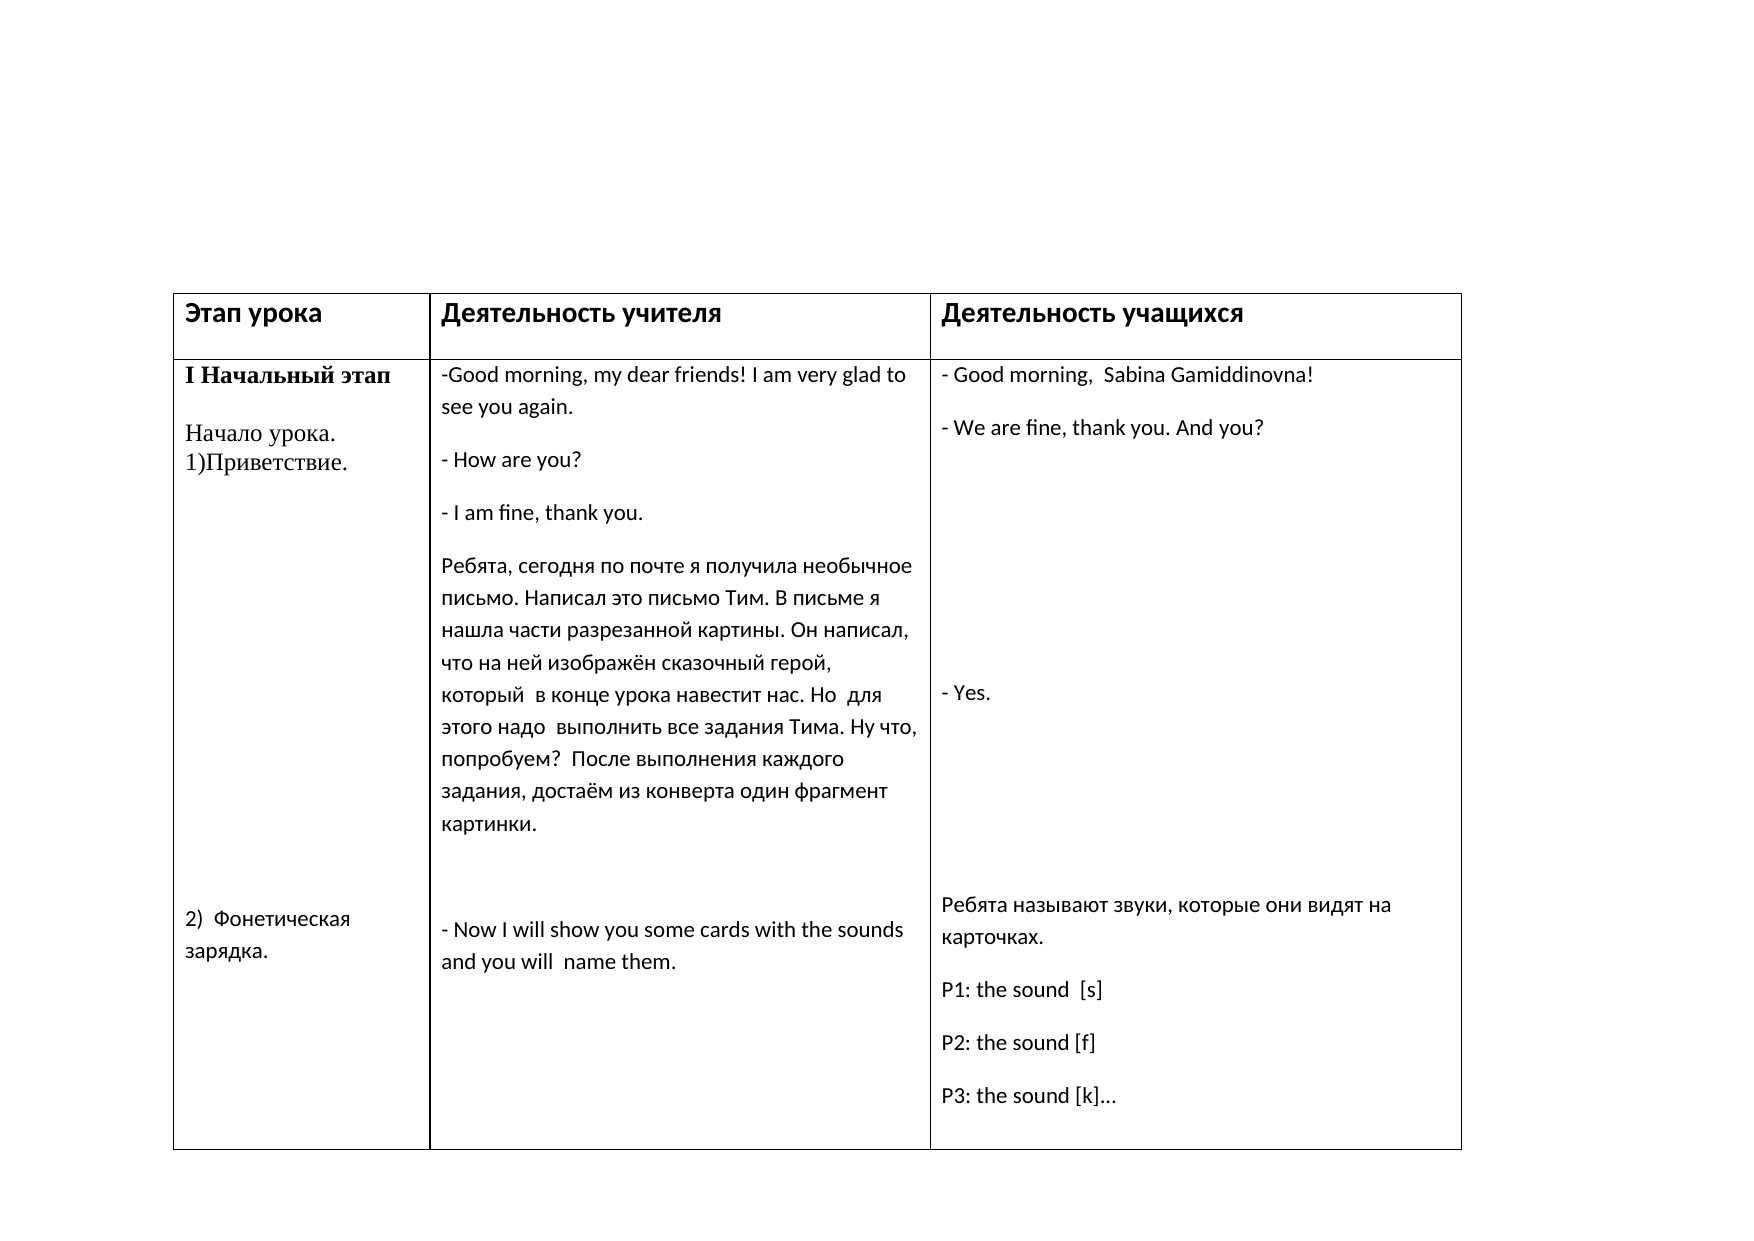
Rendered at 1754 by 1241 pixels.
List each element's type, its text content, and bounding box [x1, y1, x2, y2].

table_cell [431, 360, 930, 1148]
table_header Деятельность учителя [431, 294, 930, 359]
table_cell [174, 360, 429, 1148]
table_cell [931, 360, 1461, 1148]
table_header Деятельность учащихся [931, 294, 1461, 359]
table_header Этап урока [174, 294, 429, 359]
